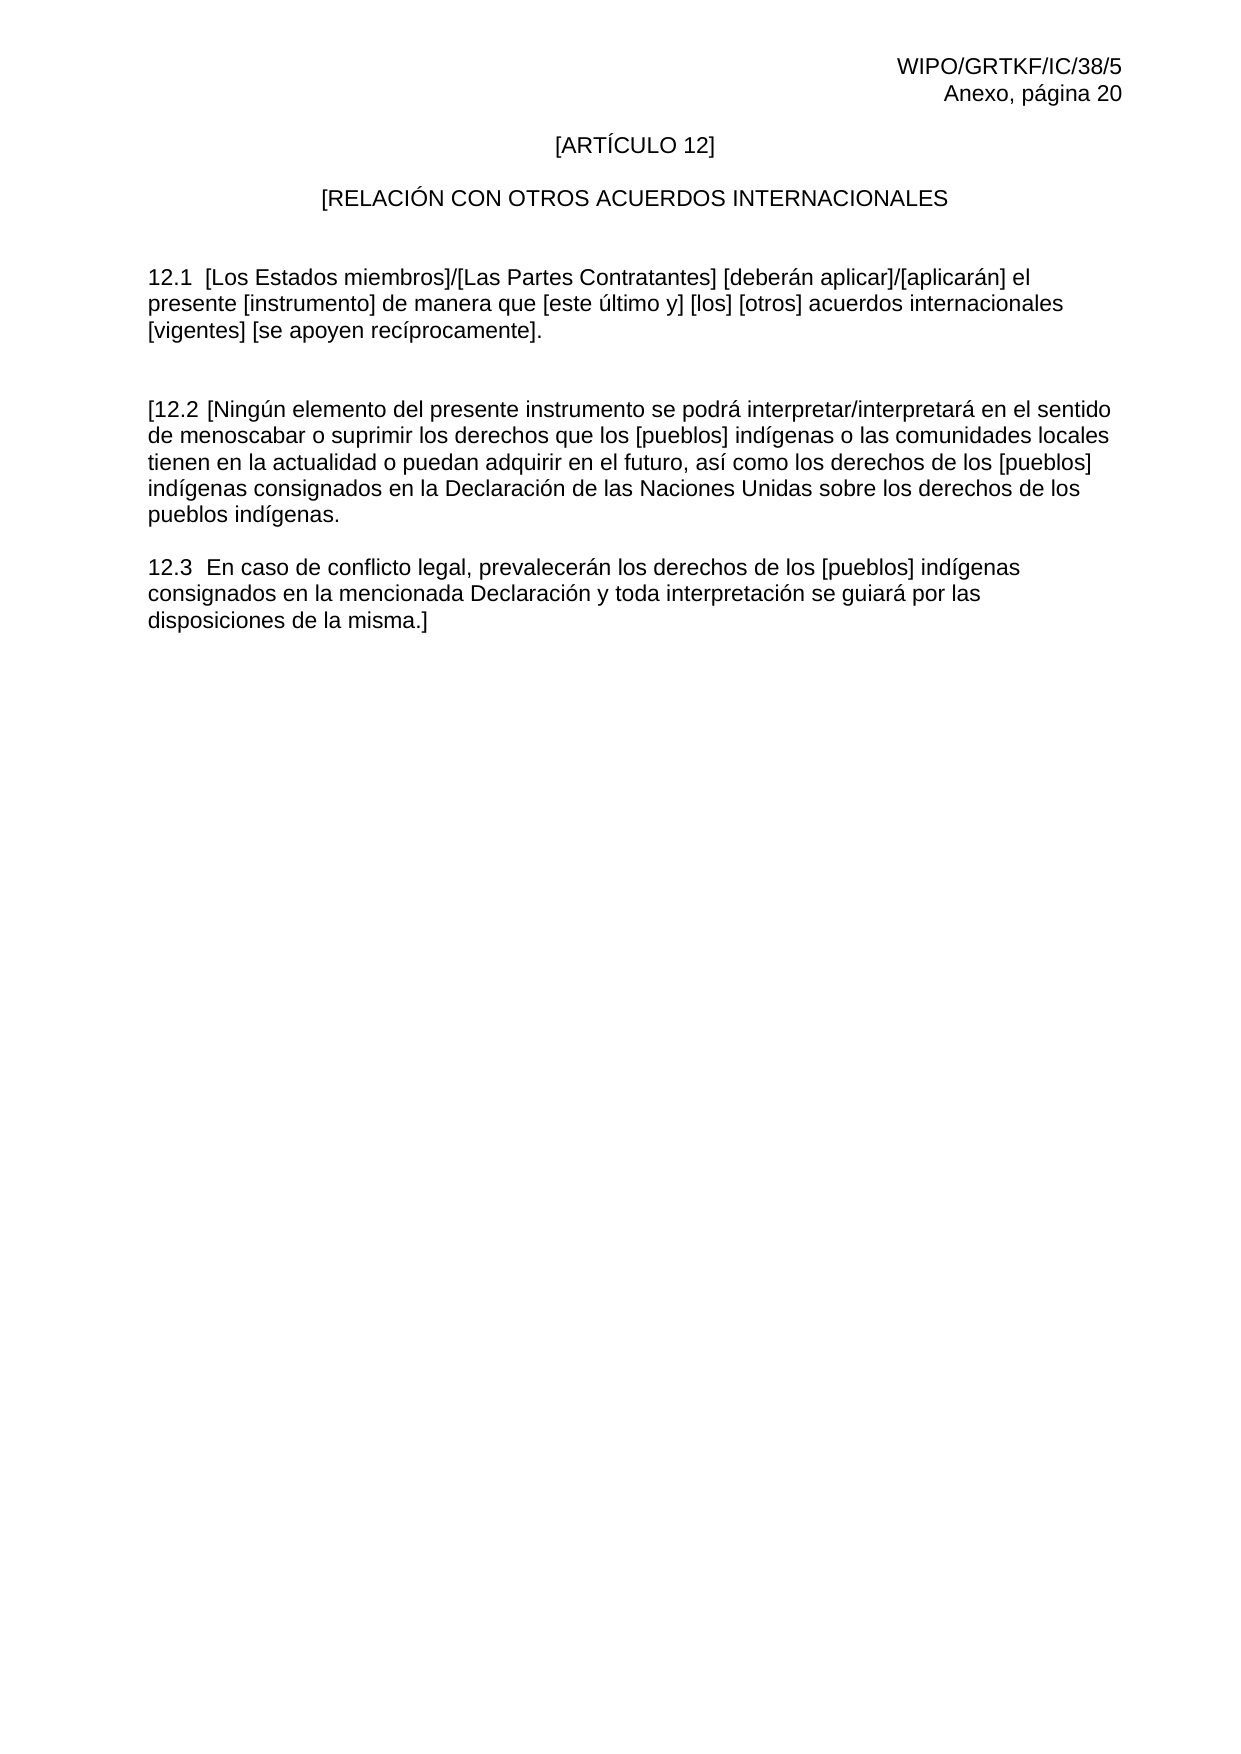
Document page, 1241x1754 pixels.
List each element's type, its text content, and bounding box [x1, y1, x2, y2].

text [ARTÍCULO 12] [148, 132, 1122, 158]
text [12.2 [Ningún elemento del presente instrumento se podrá interpretar/interpretará en el sentido de menoscabar o suprimir los derechos que los [pueblos] indígenas o las comunidades locales tienen en la actualidad o puedan adquirir en el futuro, así como los derechos de los [pueblos] indígenas consignados en la Declaración de las Naciones Unidas sobre los derechos de los pueblos indígenas. [148, 396, 1122, 527]
text 12.3 En caso de conflicto legal, prevalecerán los derechos de los [pueblos] indígenas consignados en la mencionada Declaración y toda interpretación se guiará por las disposiciones de la misma.] [148, 554, 1122, 633]
text 12.1 [Los Estados miembros]/[Las Partes Contratantes] [deberán aplicar]/[aplicarán] el presente [instrumento] de manera que [este último y] [los] [otros] acuerdos internacionales [vigentes] [se apoyen recíprocamente]. [148, 264, 1122, 343]
text [RELACIÓN CON OTROS ACUERDOS INTERNACIONALES [148, 185, 1122, 211]
